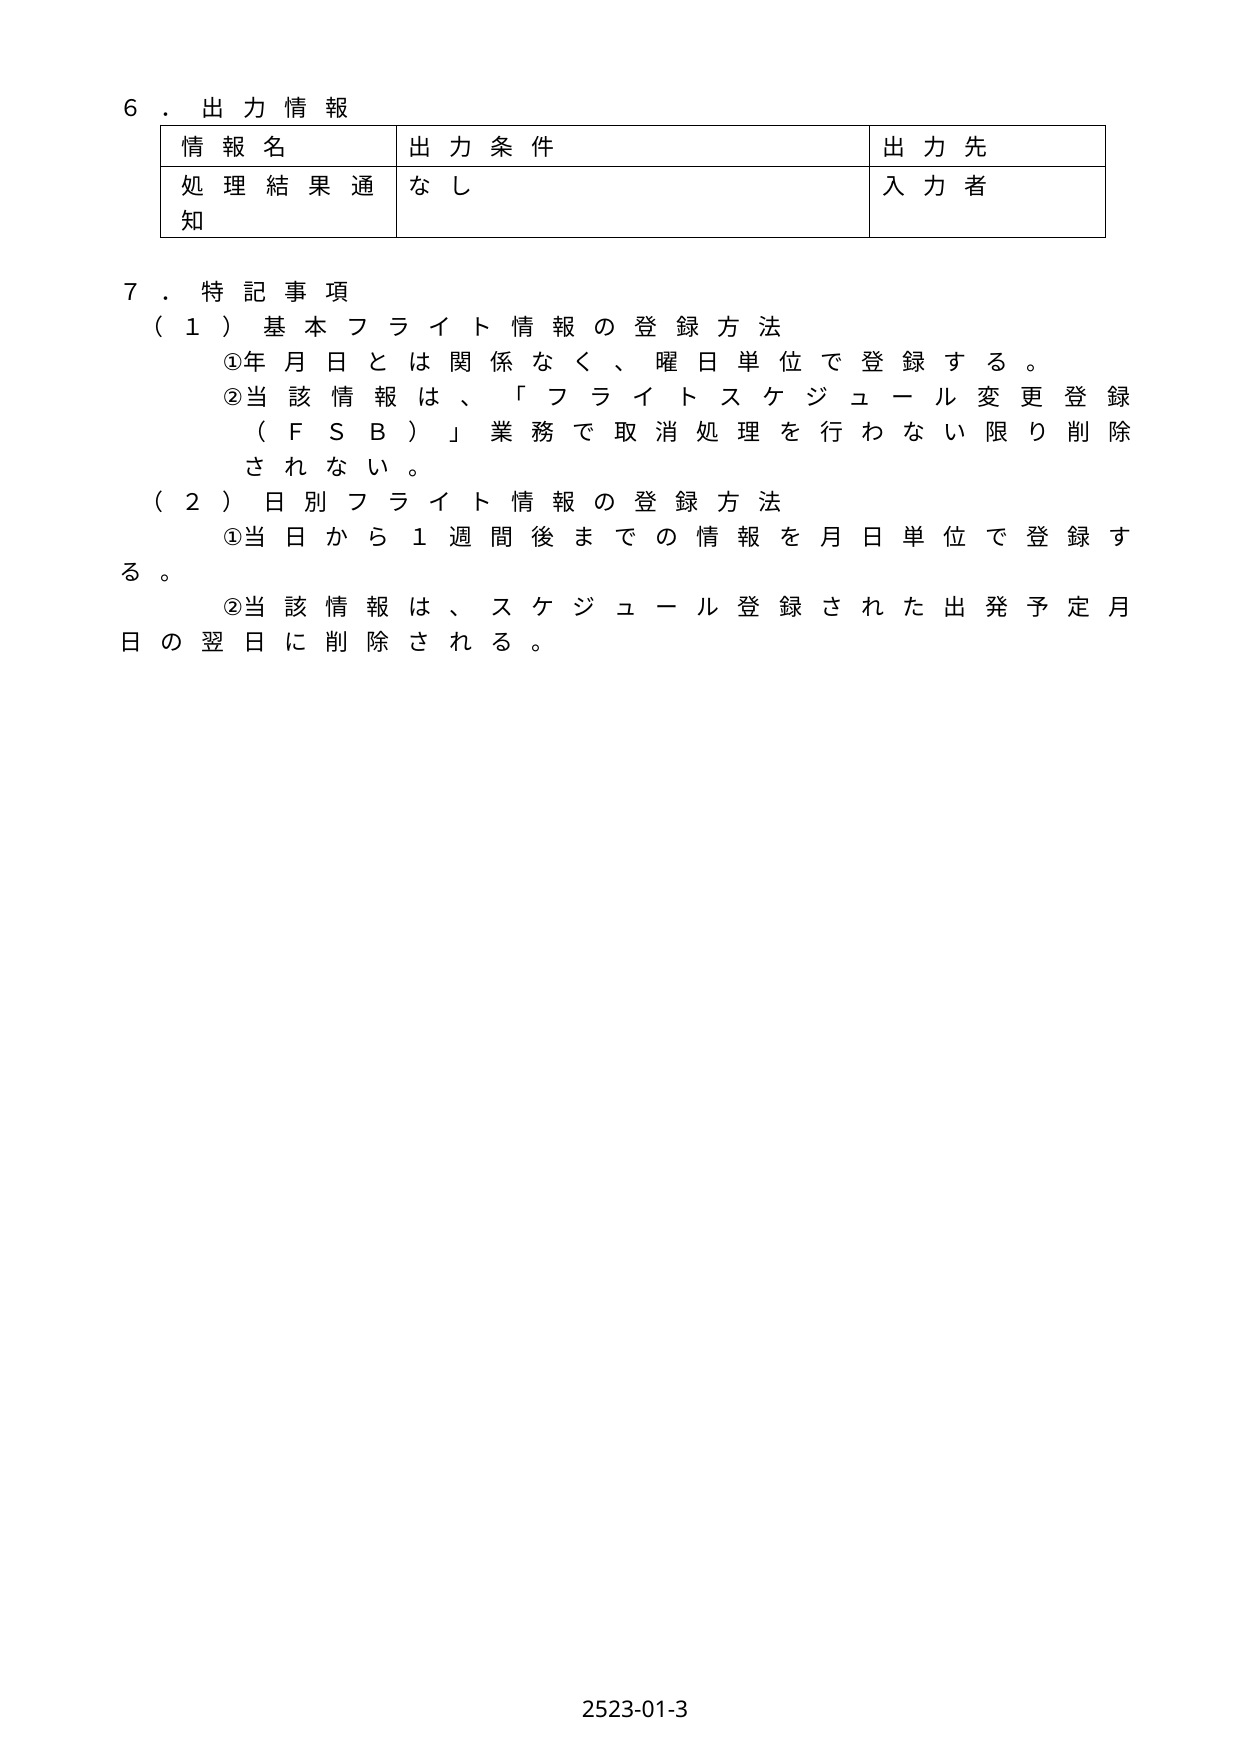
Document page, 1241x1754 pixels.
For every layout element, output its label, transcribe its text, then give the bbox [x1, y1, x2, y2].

table_cell 処理結果通知 [161, 167, 396, 237]
text （２）日別フライト情報の登録方法 [119, 483, 1150, 518]
table_cell 入力者 [870, 167, 1105, 237]
text ①当日から１週間後までの情報を月日単位で登録する。 [119, 518, 1150, 588]
table_cell なし [397, 167, 869, 237]
table_header 出力先 [870, 126, 1105, 166]
text ７．特記事項 [119, 273, 1150, 308]
text （１）基本フライト情報の登録方法 [119, 308, 1150, 343]
text ②当該情報は、「フライトスケジュール変更登録（ＦＳＢ）」業務で取消処理を行わない限り削除されない。 [202, 378, 1150, 483]
table_header 出力条件 [397, 126, 869, 166]
text ６．出力情報 [119, 89, 1150, 124]
text ②当該情報は、スケジュール登録された出発予定月日の翌日に削除される。 [119, 588, 1150, 658]
table_header 情報名 [161, 126, 396, 166]
text ①年月日とは関係なく、曜日単位で登録する。 [119, 343, 1150, 378]
